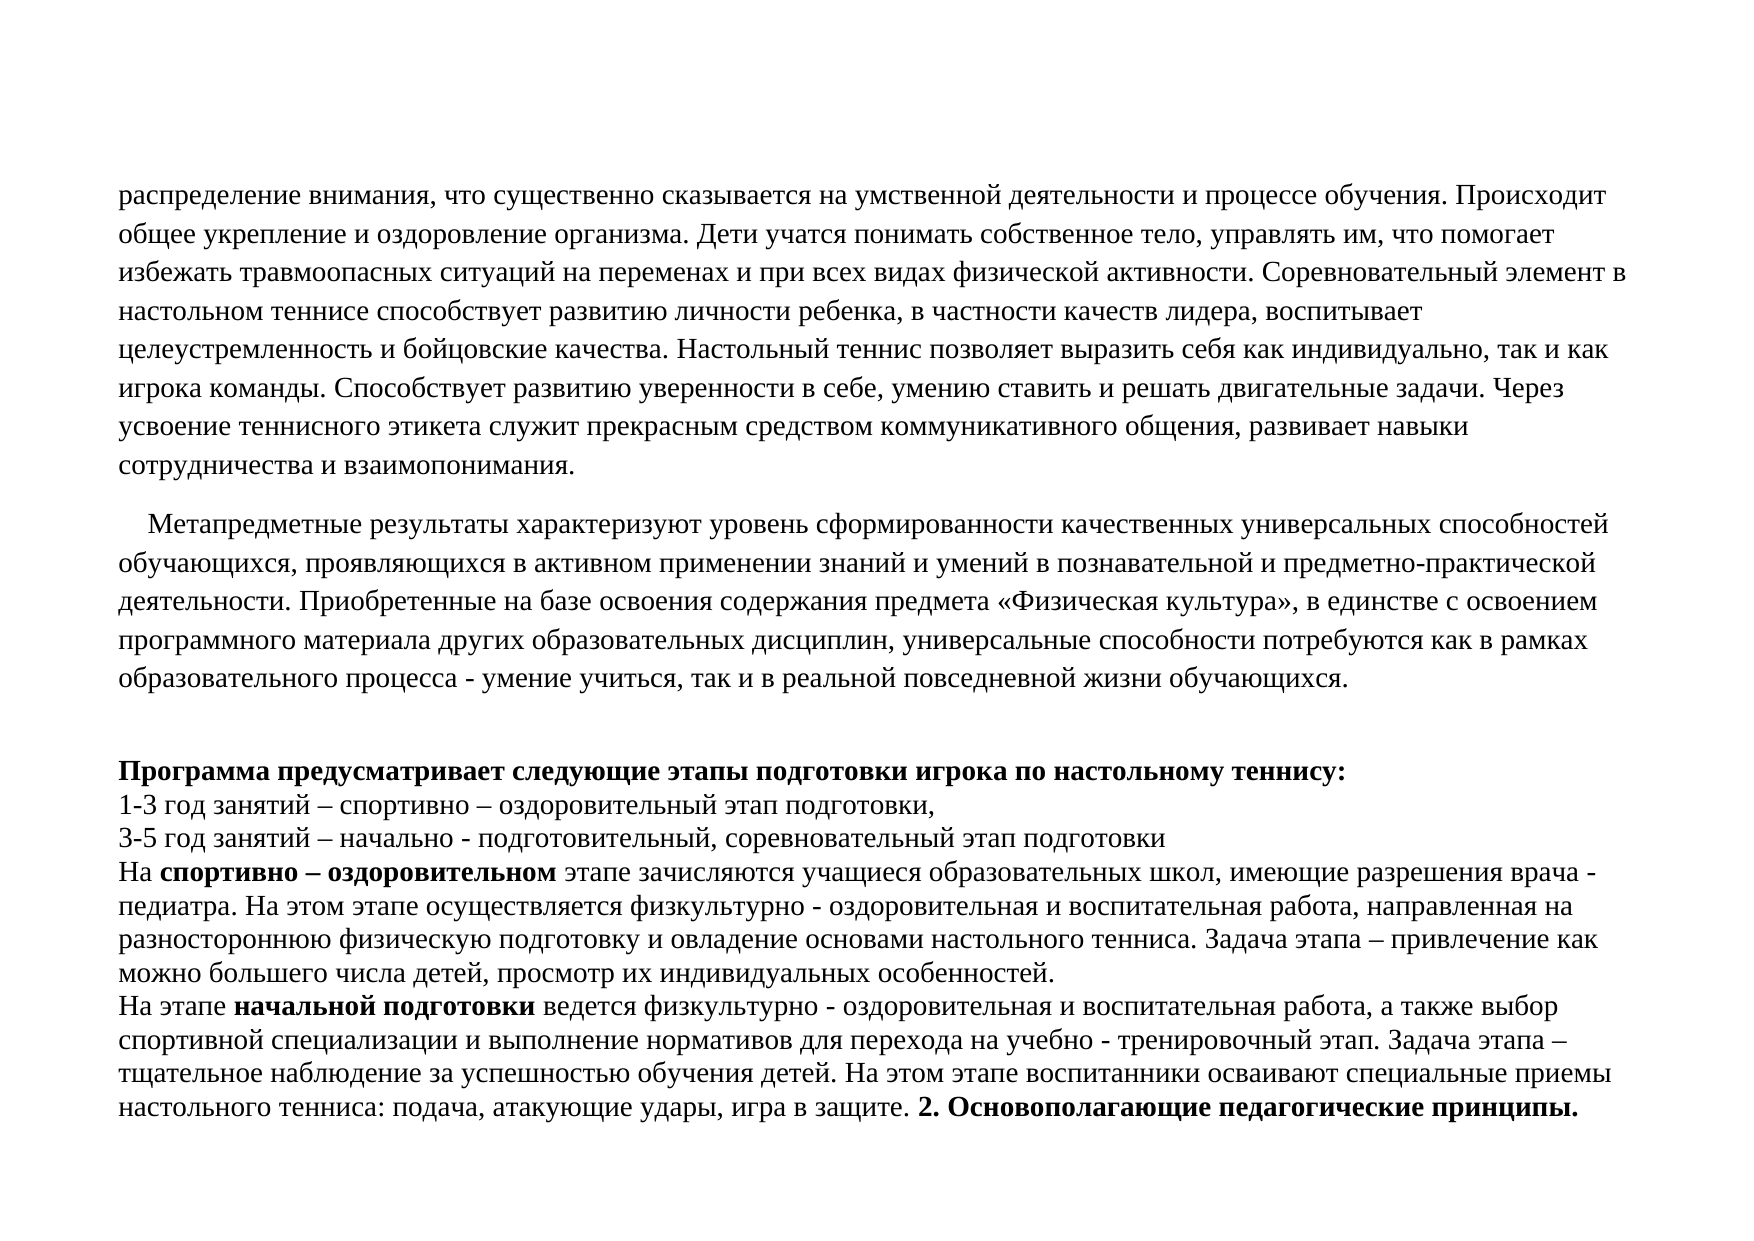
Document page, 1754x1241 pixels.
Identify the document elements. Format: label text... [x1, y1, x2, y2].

text Метапредметные результаты характеризуют уровень сформированности качественных универсальных способностей обучающихся, проявляющихся в активном применении знаний и умений в познавательной и предметно-практической деятельности. Приобретенные на базе освоения содержания предмета «Физическая культура», в единстве с освоением программного материала других образовательных дисциплин, универсальные способности потребуются как в рамках образовательного процесса - умение учиться, так и в реальной повседневной жизни обучающихся. [118, 506, 1636, 694]
text На спортивно – оздоровительном этапе зачисляются учащиеся образовательных школ, имеющие разрешения врача - педиатра. На этом этапе осуществляется физкультурно - оздоровительная и воспитательная работа, направленная на разностороннюю физическую подготовку и овладение основами настольного тенниса. Задача этапа – привлечение как можно большего числа детей, просмотр их индивидуальных особенностей. [118, 854, 1636, 988]
text 1-3 год занятий – спортивно – оздоровительный этап подготовки, [118, 787, 1636, 821]
text Программа предусматривает следующие этапы подготовки игрока по настольному теннису: [118, 753, 1636, 787]
text 3-5 год занятий – начально - подготовительный, соревновательный этап подготовки [118, 821, 1636, 854]
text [118, 177, 1636, 481]
text На этапе начальной подготовки ведется физкультурно - оздоровительная и воспитательная работа, а также выбор спортивной специализации и выполнение нормативов для перехода на учебно - тренировочный этап. Задача этапа – тщательное наблюдение за успешностью обучения детей. На этом этапе воспитанники осваивают специальные приемы настольного тенниса: подача, атакующие удары, игра в защите. 2. Основополагающие педагогические принципы. [118, 988, 1636, 1122]
